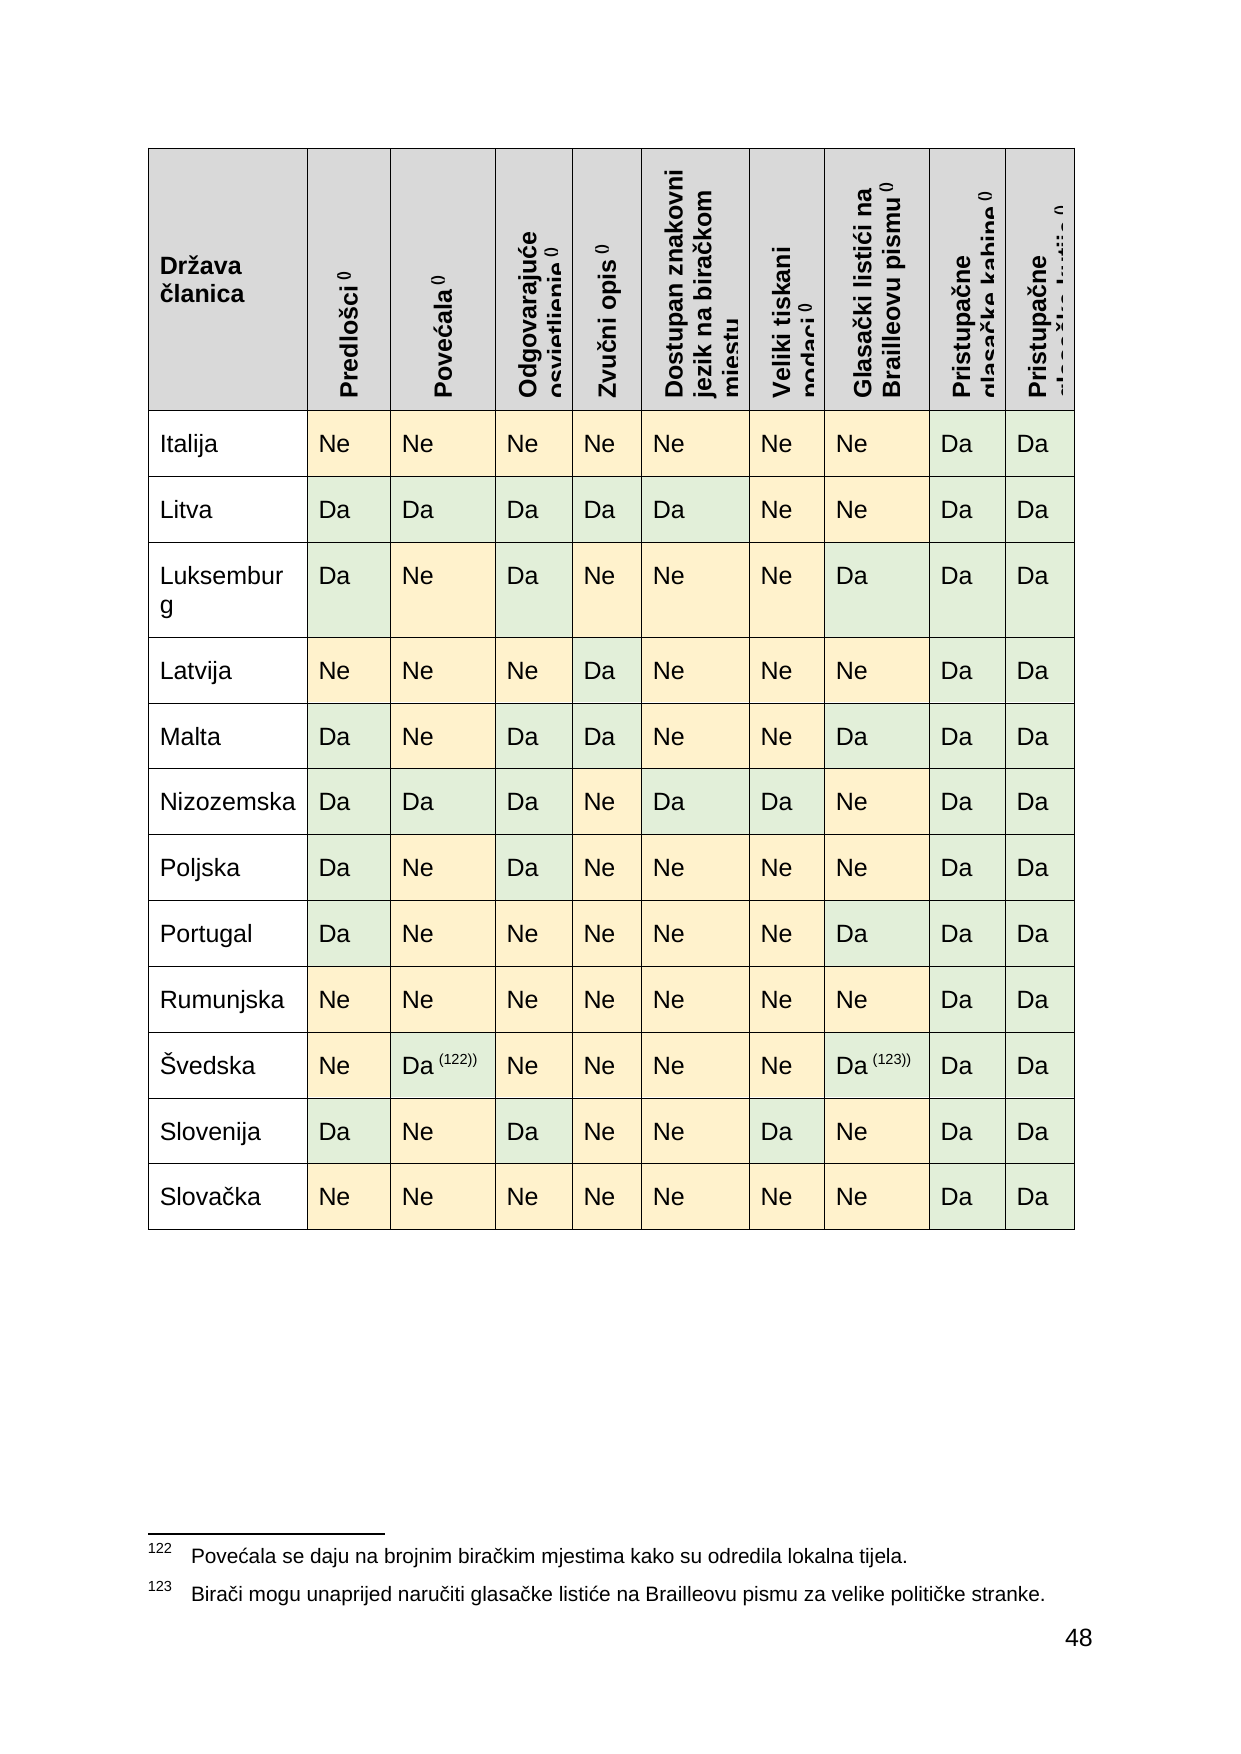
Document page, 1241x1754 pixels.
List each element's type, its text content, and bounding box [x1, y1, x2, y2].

table_cell Ne [391, 835, 495, 900]
table_cell Ne [573, 1099, 641, 1163]
table_cell Da [1006, 1164, 1074, 1229]
table_cell Ne [391, 543, 495, 637]
table_cell Da [308, 477, 390, 542]
table_cell Da [825, 543, 929, 637]
table_cell Da [496, 1099, 572, 1163]
table_cell Ne [642, 901, 749, 966]
table_cell Ne [642, 1164, 749, 1229]
table_cell Švedska [149, 1033, 307, 1097]
table_cell Da [642, 477, 749, 542]
table_cell Da [930, 411, 1005, 476]
table_header Predlošci () [308, 149, 390, 410]
table_cell Ne [750, 638, 824, 702]
table_cell Ne [308, 967, 390, 1032]
table_cell Ne [825, 769, 929, 834]
table_cell Ne [496, 967, 572, 1032]
table_cell Da [930, 967, 1005, 1032]
table_cell Luksemburg [149, 543, 307, 637]
table_cell Ne [391, 901, 495, 966]
table_header Država članica [149, 149, 307, 410]
table_cell Portugal [149, 901, 307, 966]
table_cell Ne [573, 1033, 641, 1097]
table_cell Da [573, 477, 641, 542]
table_cell Ne [642, 967, 749, 1032]
table_cell Ne [391, 1164, 495, 1229]
table_cell Da [573, 704, 641, 768]
table_cell Ne [573, 1164, 641, 1229]
table_cell Da [825, 704, 929, 768]
table_cell Da [308, 835, 390, 900]
table_cell Da [496, 477, 572, 542]
table_cell Ne [573, 543, 641, 637]
table_cell Da [930, 769, 1005, 834]
table_cell Ne [496, 901, 572, 966]
table_cell Da [930, 1099, 1005, 1163]
table_cell Da [308, 543, 390, 637]
table_cell Da [308, 901, 390, 966]
table_cell Ne [496, 638, 572, 702]
table_cell Da [391, 477, 495, 542]
table_cell Da [1006, 1033, 1074, 1097]
table_cell Ne [573, 901, 641, 966]
table_header Pristupačne glasačke kutije () [1006, 149, 1074, 410]
table_cell Ne [642, 1033, 749, 1097]
table_cell Litva [149, 477, 307, 542]
table_cell Slovačka [149, 1164, 307, 1229]
table_cell Da [1006, 638, 1074, 702]
table_header Veliki tiskani podaci () [750, 149, 824, 410]
table_cell Ne [642, 543, 749, 637]
table_cell Da [573, 638, 641, 702]
table_cell Ne [642, 638, 749, 702]
table_cell Da [825, 901, 929, 966]
table_cell Da [496, 835, 572, 900]
table_cell Ne [750, 901, 824, 966]
table_cell Da [930, 901, 1005, 966]
table_cell Ne [750, 543, 824, 637]
table_cell Da [930, 704, 1005, 768]
table_cell Da [930, 638, 1005, 702]
table_cell Ne [825, 638, 929, 702]
table_cell Ne [391, 411, 495, 476]
table_cell Latvija [149, 638, 307, 702]
table_cell Da [1006, 901, 1074, 966]
table_cell Da [308, 769, 390, 834]
table_cell Ne [750, 411, 824, 476]
table_cell Ne [642, 411, 749, 476]
table_cell Da ()) [825, 1033, 929, 1097]
table_cell Ne [308, 411, 390, 476]
table_cell Da [930, 543, 1005, 637]
table_cell Ne [642, 704, 749, 768]
table_header Dostupan znakovni jezik na biračkom mjestu [642, 149, 749, 410]
table_cell Poljska [149, 835, 307, 900]
table_cell Ne [750, 477, 824, 542]
table_header Pristupačne glasačke kabine () [930, 149, 1005, 410]
table_cell Da [1006, 411, 1074, 476]
table_cell Ne [825, 835, 929, 900]
table_cell Ne [750, 1033, 824, 1097]
table_cell Ne [750, 835, 824, 900]
table_cell Ne [308, 1033, 390, 1097]
table_cell Ne [825, 1164, 929, 1229]
table_cell Ne [496, 411, 572, 476]
table_cell Da [930, 1033, 1005, 1097]
table_cell Da [930, 835, 1005, 900]
table_cell Ne [825, 967, 929, 1032]
table_header Odgovarajuće osvjetljenje () [496, 149, 572, 410]
table_cell Da [750, 1099, 824, 1163]
table_cell Ne [308, 1164, 390, 1229]
table_cell Ne [573, 769, 641, 834]
table_cell Da [930, 1164, 1005, 1229]
table_cell Da [1006, 477, 1074, 542]
table_cell Ne [750, 704, 824, 768]
table_header Zvučni opis () [573, 149, 641, 410]
table_header Povećala () [391, 149, 495, 410]
table_cell Ne [496, 1164, 572, 1229]
table_cell Ne [391, 967, 495, 1032]
table_cell Slovenija [149, 1099, 307, 1163]
table_cell Da [1006, 835, 1074, 900]
table_cell Ne [573, 835, 641, 900]
table_cell Ne [391, 638, 495, 702]
table_cell Ne [642, 835, 749, 900]
table_cell Ne [573, 967, 641, 1032]
table_cell Da [1006, 543, 1074, 637]
table_cell Da [642, 769, 749, 834]
table_cell Nizozemska [149, 769, 307, 834]
table_cell Ne [750, 1164, 824, 1229]
table_cell Da [1006, 1099, 1074, 1163]
table_cell Da [496, 769, 572, 834]
table_cell Ne [308, 638, 390, 702]
table_cell Ne [825, 1099, 929, 1163]
table_cell Da [496, 704, 572, 768]
table_cell Ne [391, 1099, 495, 1163]
table_cell Da [308, 704, 390, 768]
table_cell Ne [825, 477, 929, 542]
table_cell Da ()) [391, 1033, 495, 1097]
table_cell Malta [149, 704, 307, 768]
table_cell Ne [391, 704, 495, 768]
table_cell Da [1006, 704, 1074, 768]
table_cell Da [1006, 769, 1074, 834]
table_header Glasački listići na Brailleovu pismu () [825, 149, 929, 410]
table_cell Da [1006, 967, 1074, 1032]
table_cell Italija [149, 411, 307, 476]
table_cell Da [391, 769, 495, 834]
table_cell Rumunjska [149, 967, 307, 1032]
table_cell Da [750, 769, 824, 834]
table_cell Ne [496, 1033, 572, 1097]
table_cell Ne [825, 411, 929, 476]
table_cell Ne [750, 967, 824, 1032]
table_cell Da [308, 1099, 390, 1163]
table_cell Ne [573, 411, 641, 476]
table_cell Da [930, 477, 1005, 542]
table_cell Ne [642, 1099, 749, 1163]
table_cell Da [496, 543, 572, 637]
